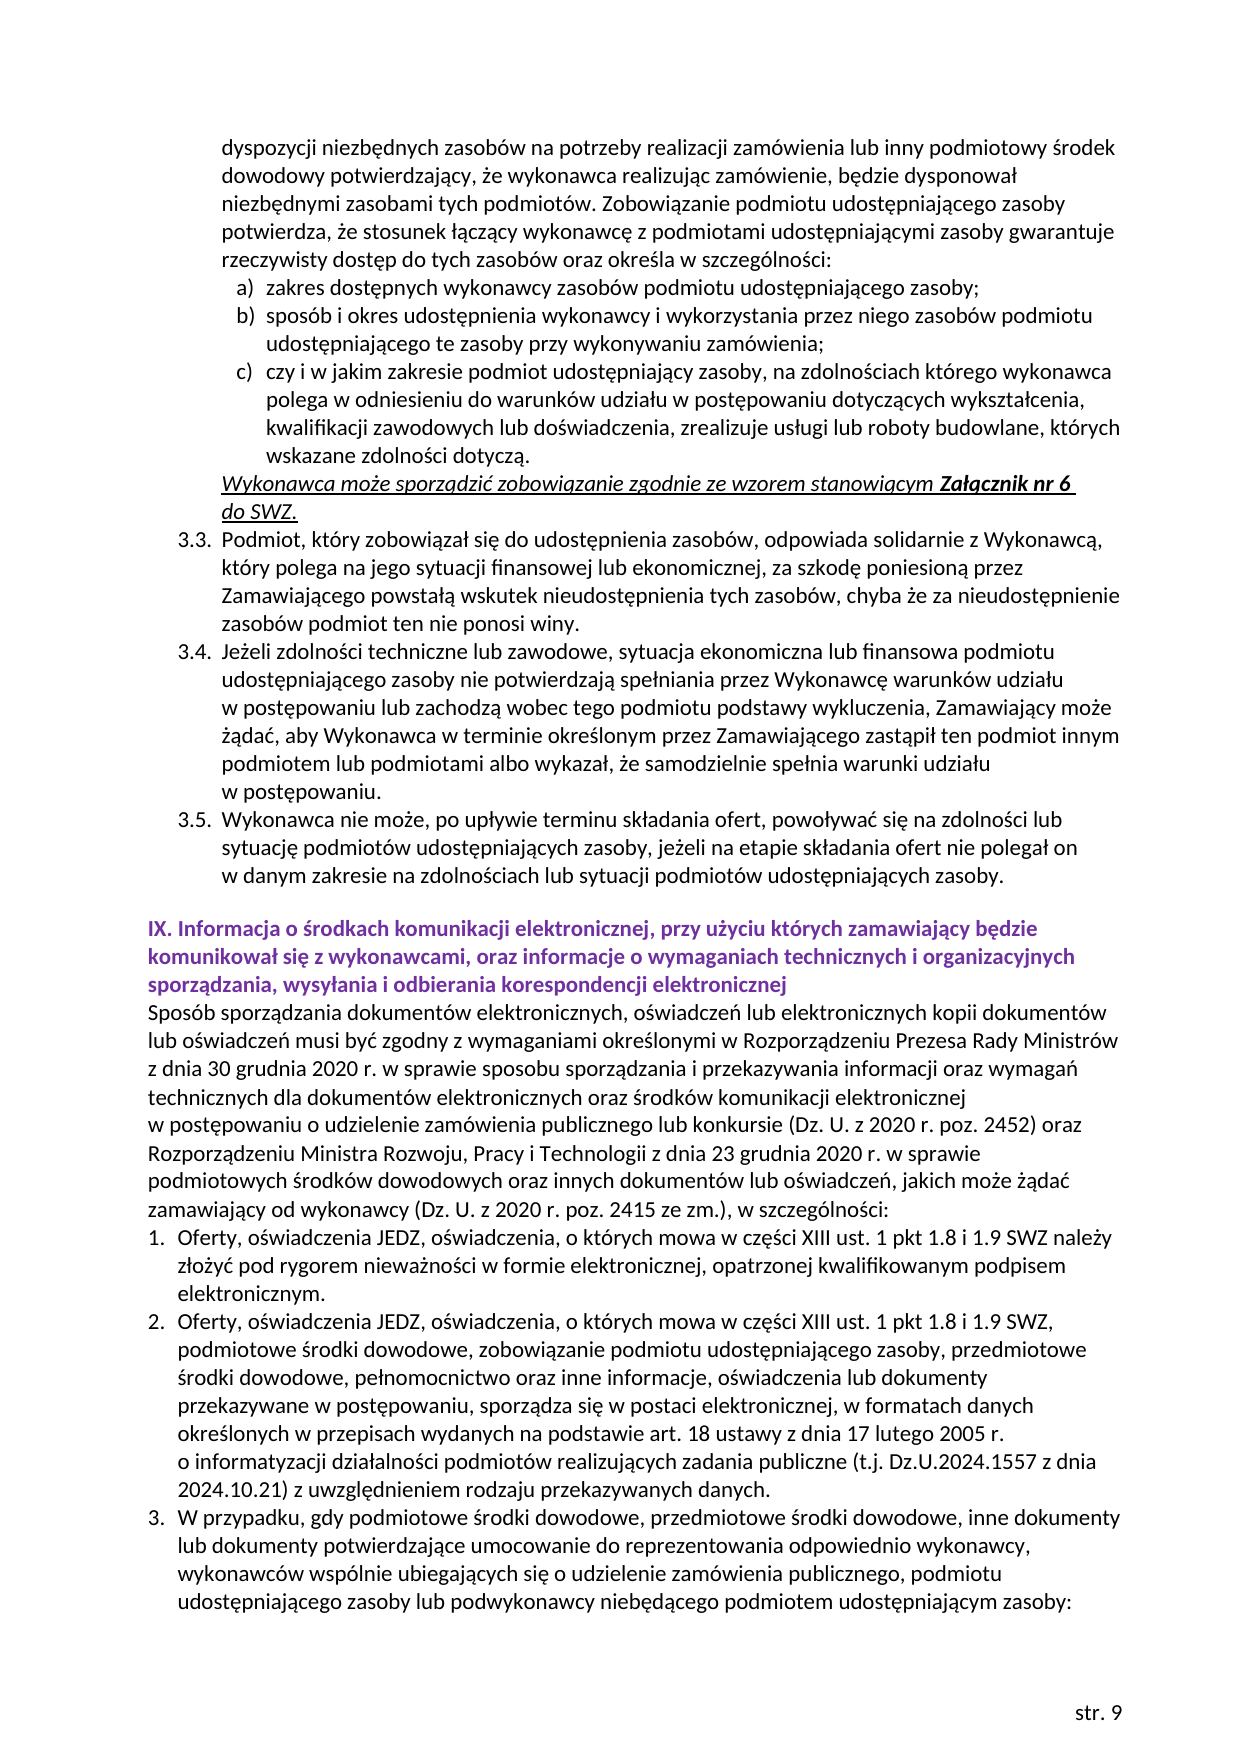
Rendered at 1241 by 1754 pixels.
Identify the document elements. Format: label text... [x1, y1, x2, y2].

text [177, 133, 1122, 273]
text Wykonawca może sporządzić zobowiązanie zgodnie ze wzorem stanowiącym Załącznik nr 6 do SWZ. [221, 469, 1122, 525]
text 3.4. Jeżeli zdolności techniczne lub zawodowe, sytuacja ekonomiczna lub finansowa podmiotu udostępniającego zasoby nie potwierdzają spełniania przez Wykonawcę warunków udziału w postępowaniu lub zachodzą wobec tego podmiotu podstawy wykluczenia, Zamawiający może żądać, aby Wykonawca w terminie określonym przez Zamawiającego zastąpił ten podmiot innym podmiotem lub podmiotami albo wykazał, że samodzielnie spełnia warunki udziału w postępowaniu. [177, 637, 1122, 805]
list Oferty, oświadczenia JEDZ, oświadczenia, o których mowa w części XIII ust. 1 pkt 1.8 i 1.9 SWZ, podmiotowe środki dowodowe, zobowiązanie podmiotu udostępniającego zasoby, przedmiotowe środki dowodowe, pełnomocnictwo oraz inne informacje, oświadczenia lub dokumenty przekazywane w postępowaniu, sporządza się w postaci elektronicznej, w formatach danych określonych w przepisach wydanych na podstawie art. 18 ustawy z dnia 17 lutego 2005 r. o informatyzacji działalności podmiotów realizujących zadania publiczne (t.j. Dz.U.2024.1557 z dnia 2024.10.21) z uwzględnieniem rodzaju przekazywanych danych. [148, 1307, 1122, 1503]
list Oferty, oświadczenia JEDZ, oświadczenia, o których mowa w części XIII ust. 1 pkt 1.8 i 1.9 SWZ należy złożyć pod rygorem nieważności w formie elektronicznej, opatrzonej kwalifikowanym podpisem elektronicznym. [148, 1223, 1122, 1307]
text a) zakres dostępnych wykonawcy zasobów podmiotu udostępniającego zasoby; [236, 273, 1122, 301]
text b) sposób i okres udostępnienia wykonawcy i wykorzystania przez niego zasobów podmiotu udostępniającego te zasoby przy wykonywaniu zamówienia; [236, 301, 1122, 357]
text 3.3. Podmiot, który zobowiązał się do udostępnienia zasobów, odpowiada solidarnie z Wykonawcą, który polega na jego sytuacji finansowej lub ekonomicznej, za szkodę poniesioną przez Zamawiającego powstałą wskutek nieudostępnienia tych zasobów, chyba że za nieudostępnienie zasobów podmiot ten nie ponosi winy. [177, 525, 1122, 637]
subtitle IX. Informacja o środkach komunikacji elektronicznej, przy użyciu których zamawiający będzie komunikował się z wykonawcami, oraz informacje o wymaganiach technicznych i organizacyjnych sporządzania, wysyłania i odbierania korespondencji elektronicznej [148, 914, 1122, 998]
text Sposób sporządzania dokumentów elektronicznych, oświadczeń lub elektronicznych kopii dokumentów lub oświadczeń musi być zgodny z wymaganiami określonymi w Rozporządzeniu Prezesa Rady Ministrów z dnia 30 grudnia 2020 r. w sprawie sposobu sporządzania i przekazywania informacji oraz wymagań technicznych dla dokumentów elektronicznych oraz środków komunikacji elektronicznej w postępowaniu o udzielenie zamówienia publicznego lub konkursie (Dz. U. z 2020 r. poz. 2452) oraz Rozporządzeniu Ministra Rozwoju, Pracy i Technologii z dnia 23 grudnia 2020 r. w sprawie podmiotowych środków dowodowych oraz innych dokumentów lub oświadczeń, jakich może żądać zamawiający od wykonawcy (Dz. U. z 2020 r. poz. 2415 ze zm.), w szczególności: [148, 998, 1122, 1223]
text c) czy i w jakim zakresie podmiot udostępniający zasoby, na zdolnościach którego wykonawca polega w odniesieniu do warunków udziału w postępowaniu dotyczących wykształcenia, kwalifikacji zawodowych lub doświadczenia, zrealizuje usługi lub roboty budowlane, których wskazane zdolności dotyczą. [236, 357, 1122, 469]
text 3.5. Wykonawca nie może, po upływie terminu składania ofert, powoływać się na zdolności lub sytuację podmiotów udostępniających zasoby, jeżeli na etapie składania ofert nie polegał on w danym zakresie na zdolnościach lub sytuacji podmiotów udostępniających zasoby. [177, 805, 1122, 889]
list W przypadku, gdy podmiotowe środki dowodowe, przedmiotowe środki dowodowe, inne dokumenty lub dokumenty potwierdzające umocowanie do reprezentowania odpowiednio wykonawcy, wykonawców wspólnie ubiegających się o udzielenie zamówienia publicznego, podmiotu udostępniającego zasoby lub podwykonawcy niebędącego podmiotem udostępniającym zasoby: [148, 1503, 1122, 1615]
